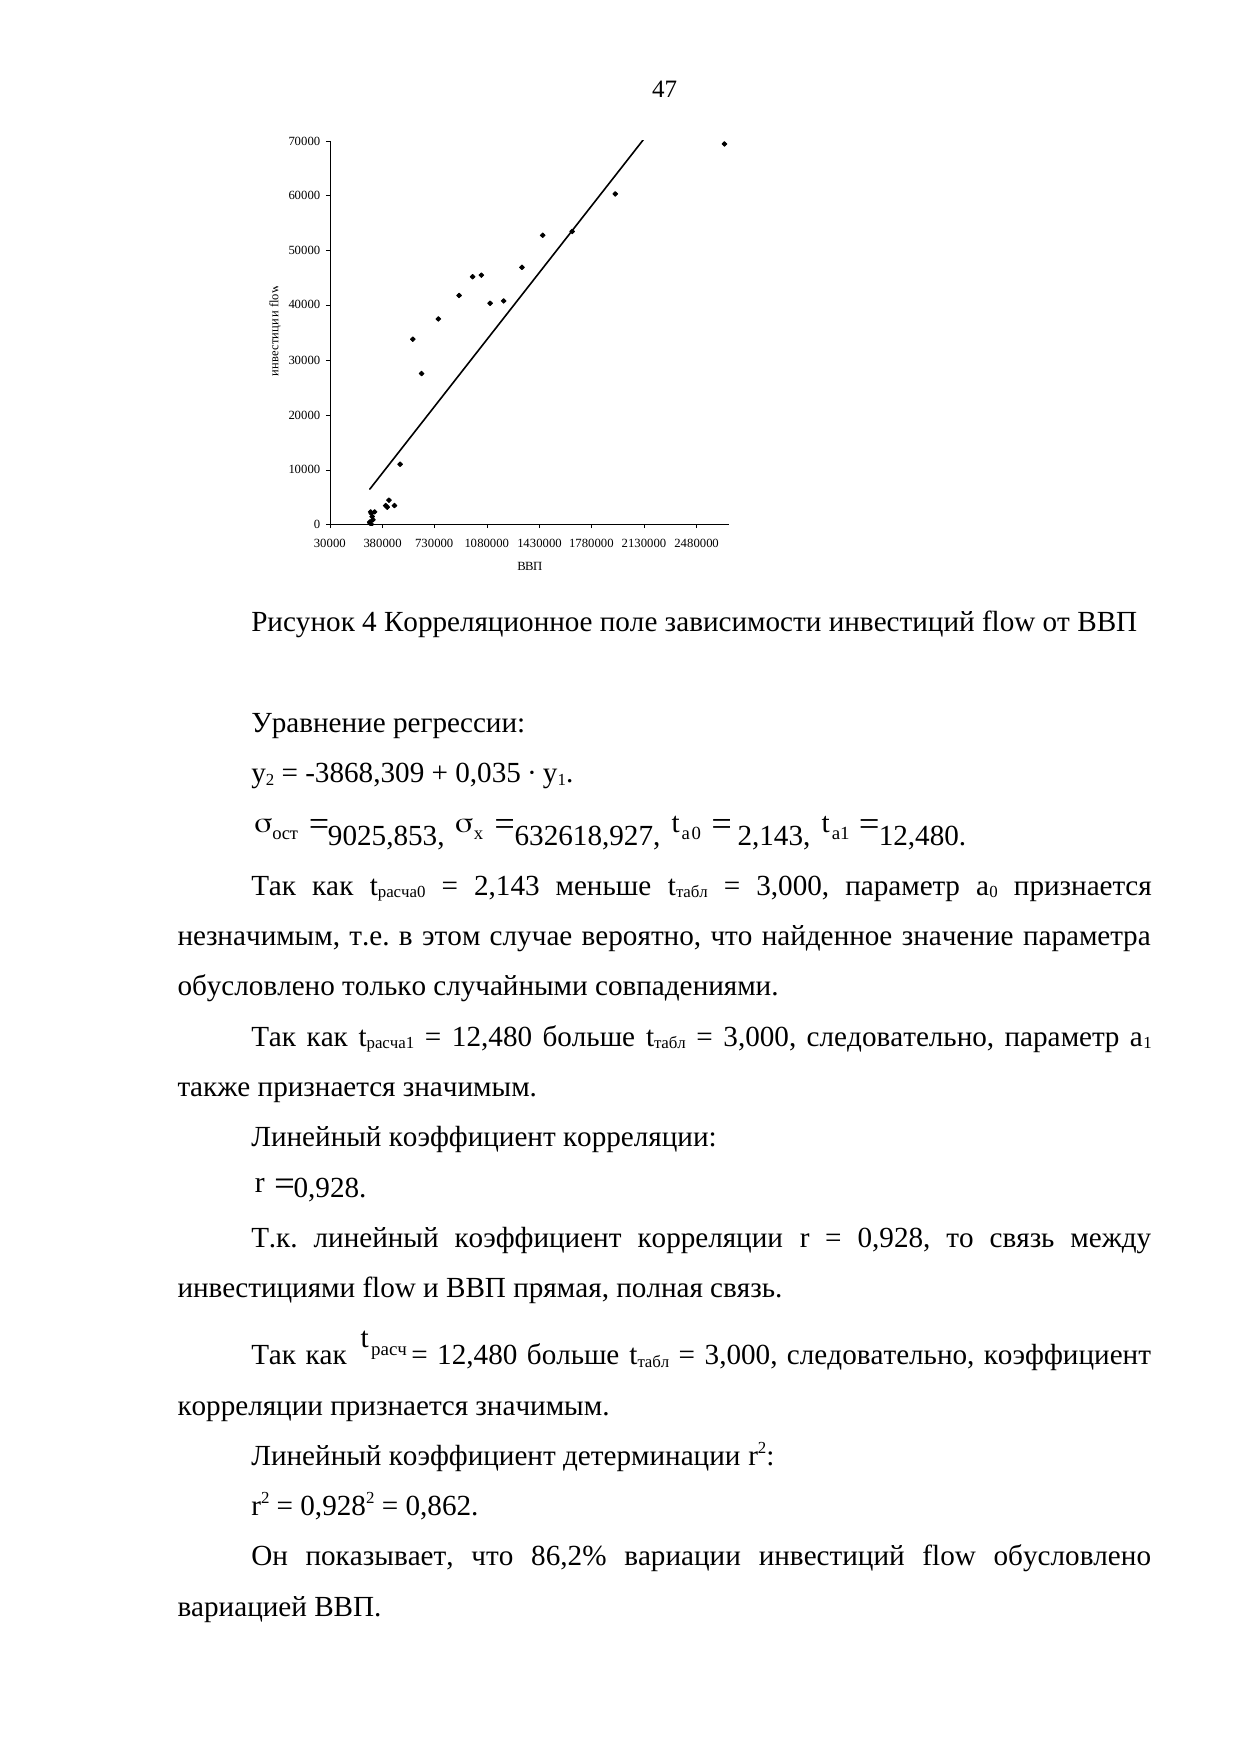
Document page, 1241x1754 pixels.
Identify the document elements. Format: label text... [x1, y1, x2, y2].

text Уравнение регрессии: [177, 705, 1152, 739]
text Так как = 12,480 больше tтабл = 3,000, следовательно, коэффициент корреляции признается значимым. [177, 1321, 1152, 1421]
text 9025,853, 632618,927, 2,143, 12,480. [177, 806, 1152, 851]
text Так как tрасча0 = 2,143 меньше tтабл = 3,000, параметр а0 признается незначимым, т.е. в этом случае вероятно, что найденное значение параметра обусловлено только случайными совпадениями. [177, 868, 1152, 1002]
text Он показывает, что 86,2% вариации инвестиций flow обусловлено вариацией ВВП. [177, 1538, 1152, 1622]
text r2 = 0,9282 = 0,862. [177, 1488, 1152, 1522]
text Рисунок 4 Корреляционное поле зависимости инвестиций flow от ВВП [177, 604, 1152, 638]
text Линейный коэффициент детерминации r2: [177, 1438, 1152, 1471]
text Т.к. линейный коэффициент корреляции r = 0,928, то связь между инвестициями flow и ВВП прямая, полная связь. [177, 1220, 1152, 1304]
text 0,928. [177, 1170, 1152, 1203]
text Линейный коэффициент корреляции: [177, 1119, 1152, 1153]
text у2 = -3868,309 + 0,035 ∙ у1. [177, 755, 1152, 789]
text Так как tрасча1 = 12,480 больше tтабл = 3,000, следовательно, параметр а1 также признается значимым. [177, 1019, 1152, 1103]
